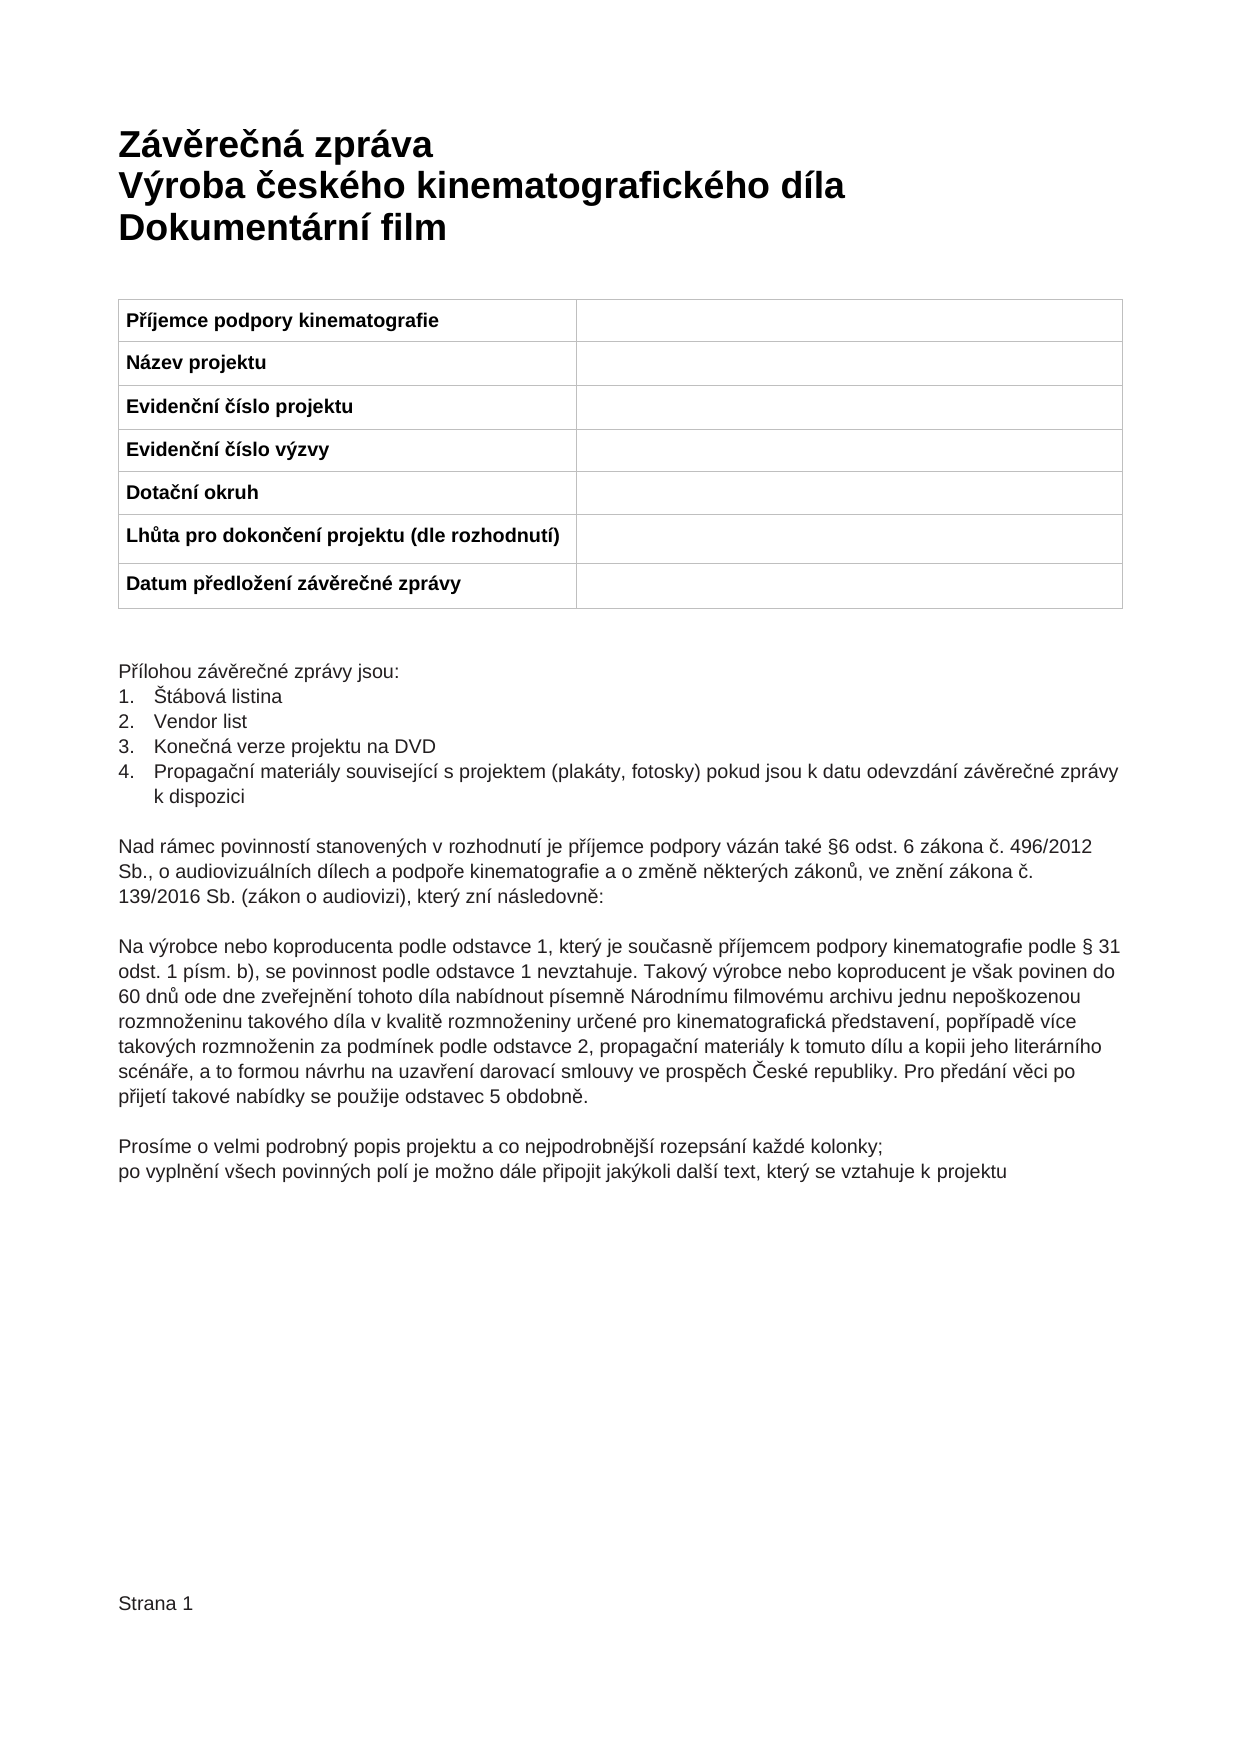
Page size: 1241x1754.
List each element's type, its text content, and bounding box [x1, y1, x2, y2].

text Konečná verze projektu na DVD [118, 734, 1122, 759]
table_cell Evidenční číslo výzvy [119, 430, 576, 471]
table_cell [577, 386, 1122, 428]
table_cell Datum předložení závěrečné zprávy [119, 564, 576, 608]
table_cell [577, 564, 1122, 608]
table_header [577, 300, 1122, 341]
table_cell Název projektu [119, 342, 576, 385]
text Na výrobce nebo koproducenta podle odstavce 1, který je současně příjemcem podpory kinematografie podle § 31 odst. 1 písm. b), se povinnost podle odstavce 1 nevztahuje. Takový výrobce nebo koproducent je však povinen do 60 dnů ode dne zveřejnění tohoto díla nabídnout písemně Národnímu filmovému archivu jednu nepoškozenou rozmnoženinu takového díla v kvalitě rozmnoženiny určené pro kinematografická představení, popřípadě více takových rozmnoženin za podmínek podle odstavce 2, propagační materiály k tomuto dílu a kopii jeho literárního scénáře, a to formou návrhu na uzavření darovací smlouvy ve prospěch České republiky. Pro předání věci po přijetí takové nabídky se použije odstavec 5 obdobně. [118, 934, 1122, 1109]
table_cell [577, 472, 1122, 514]
table_cell [577, 342, 1122, 385]
text Vendor list [118, 709, 1122, 734]
subtitle Výroba českého kinematografického díla [118, 166, 1122, 207]
table_cell [577, 515, 1122, 563]
table_cell Dotační okruh [119, 472, 576, 514]
table_cell Evidenční číslo projektu [119, 386, 576, 428]
text po vyplnění všech povinných polí je možno dále připojit jakýkoli další text, který se vztahuje k projektu [118, 1159, 1122, 1184]
table_cell Lhůta pro dokončení projektu (dle rozhodnutí) [119, 515, 576, 563]
text Nad rámec povinností stanovených v rozhodnutí je příjemce podpory vázán také §6 odst. 6 zákona č. 496/2012 Sb., o audiovizuálních dílech a podpoře kinematografie a o změně některých zákonů, ve znění zákona č. 139/2016 Sb. (zákon o audiovizi), který zní následovně: [118, 834, 1122, 909]
subtitle Dokumentární film [118, 207, 1122, 249]
text Prosíme o velmi podrobný popis projektu a co nejpodrobnější rozepsání každé kolonky; [118, 1134, 1122, 1159]
text Štábová listina [118, 684, 1122, 709]
text Propagační materiály související s projektem (plakáty, fotosky) pokud jsou k datu odevzdání závěrečné zprávy k dispozici [118, 759, 1122, 809]
text Přílohou závěrečné zprávy jsou: [118, 659, 1122, 684]
table_header Příjemce podpory kinematografie [119, 300, 576, 341]
subtitle Závěrečná zpráva [118, 124, 1122, 166]
table_cell [577, 430, 1122, 471]
